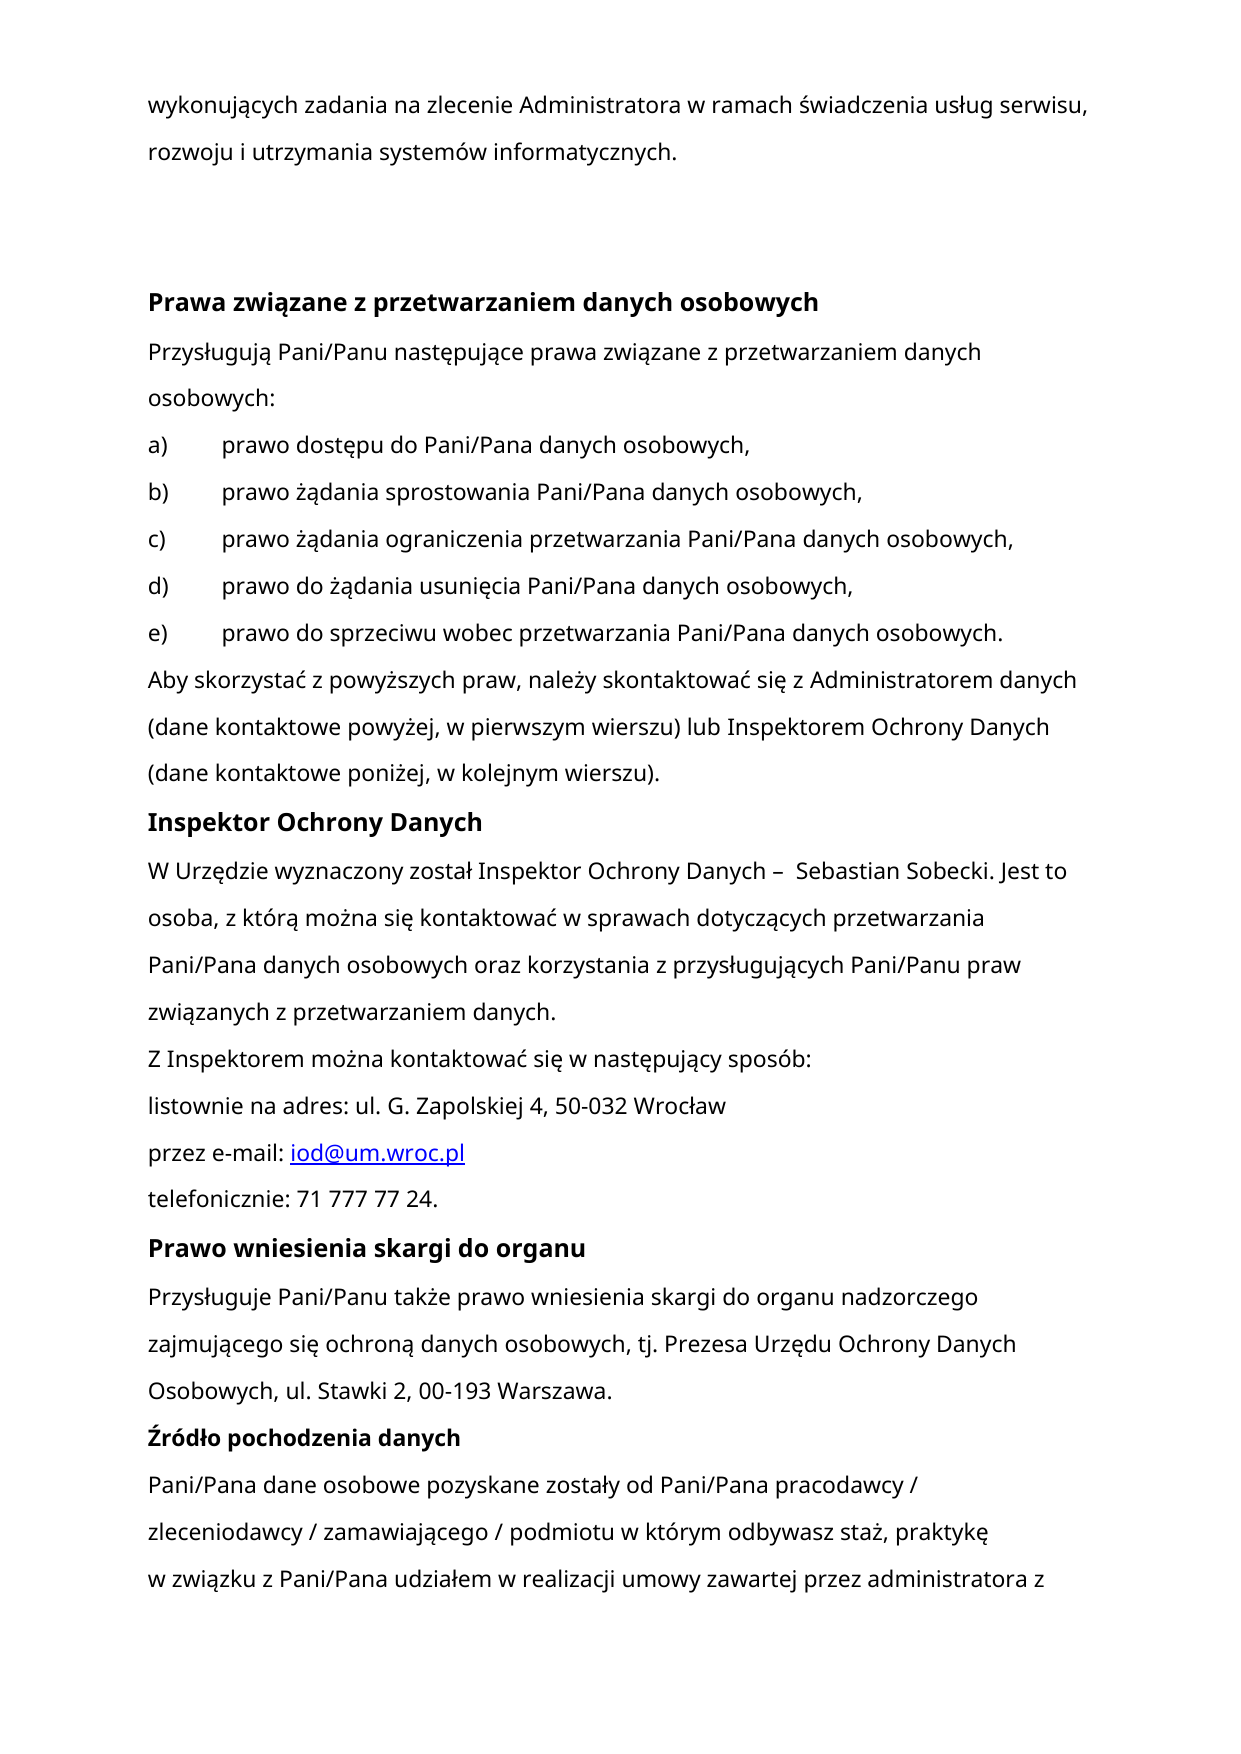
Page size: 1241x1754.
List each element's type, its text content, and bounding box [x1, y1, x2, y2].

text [148, 89, 1092, 167]
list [148, 1469, 1092, 1594]
list Inspektor Ochrony Danych [148, 804, 1092, 838]
text Prawa związane z przetwarzaniem danych osobowych [148, 284, 1092, 318]
list prawo do sprzeciwu wobec przetwarzania Pani/Pana danych osobowych. [148, 617, 1092, 648]
list prawo do żądania usunięcia Pani/Pana danych osobowych, [148, 570, 1092, 601]
list Prawo wniesienia skargi do organu [148, 1230, 1092, 1264]
list prawo dostępu do Pani/Pana danych osobowych, [148, 429, 1092, 461]
list W Urzędzie wyznaczony został Inspektor Ochrony Danych – Sebastian Sobecki. Jest to osoba, z którą można się kontaktować w sprawach dotyczących przetwarzania Pani/Pana danych osobowych oraz korzystania z przysługujących Pani/Panu praw związanych z przetwarzaniem danych. [148, 855, 1092, 1027]
list telefonicznie: 71 777 77 24. [148, 1183, 1092, 1215]
list przez e-mail: iod@um.wroc.pl [148, 1137, 1092, 1168]
text Przysługują Pani/Panu następujące prawa związane z przetwarzaniem danych osobowych: [148, 336, 1092, 414]
list Źródło pochodzenia danych [148, 1422, 1092, 1453]
list Aby skorzystać z powyższych praw, należy skontaktować się z Administratorem danych (dane kontaktowe powyżej, w pierwszym wierszu) lub Inspektorem Ochrony Danych (dane kontaktowe poniżej, w kolejnym wierszu). [148, 664, 1092, 789]
list Z Inspektorem można kontaktować się w następujący sposób: [148, 1043, 1092, 1074]
list prawo żądania ograniczenia przetwarzania Pani/Pana danych osobowych, [148, 523, 1092, 554]
list prawo żądania sprostowania Pani/Pana danych osobowych, [148, 476, 1092, 507]
list Przysługuje Pani/Panu także prawo wniesienia skargi do organu nadzorczego zajmującego się ochroną danych osobowych, tj. Prezesa Urzędu Ochrony Danych Osobowych, ul. Stawki 2, 00-193 Warszawa. [148, 1281, 1092, 1406]
list listownie na adres: ul. G. Zapolskiej 4, 50-032 Wrocław [148, 1090, 1092, 1121]
